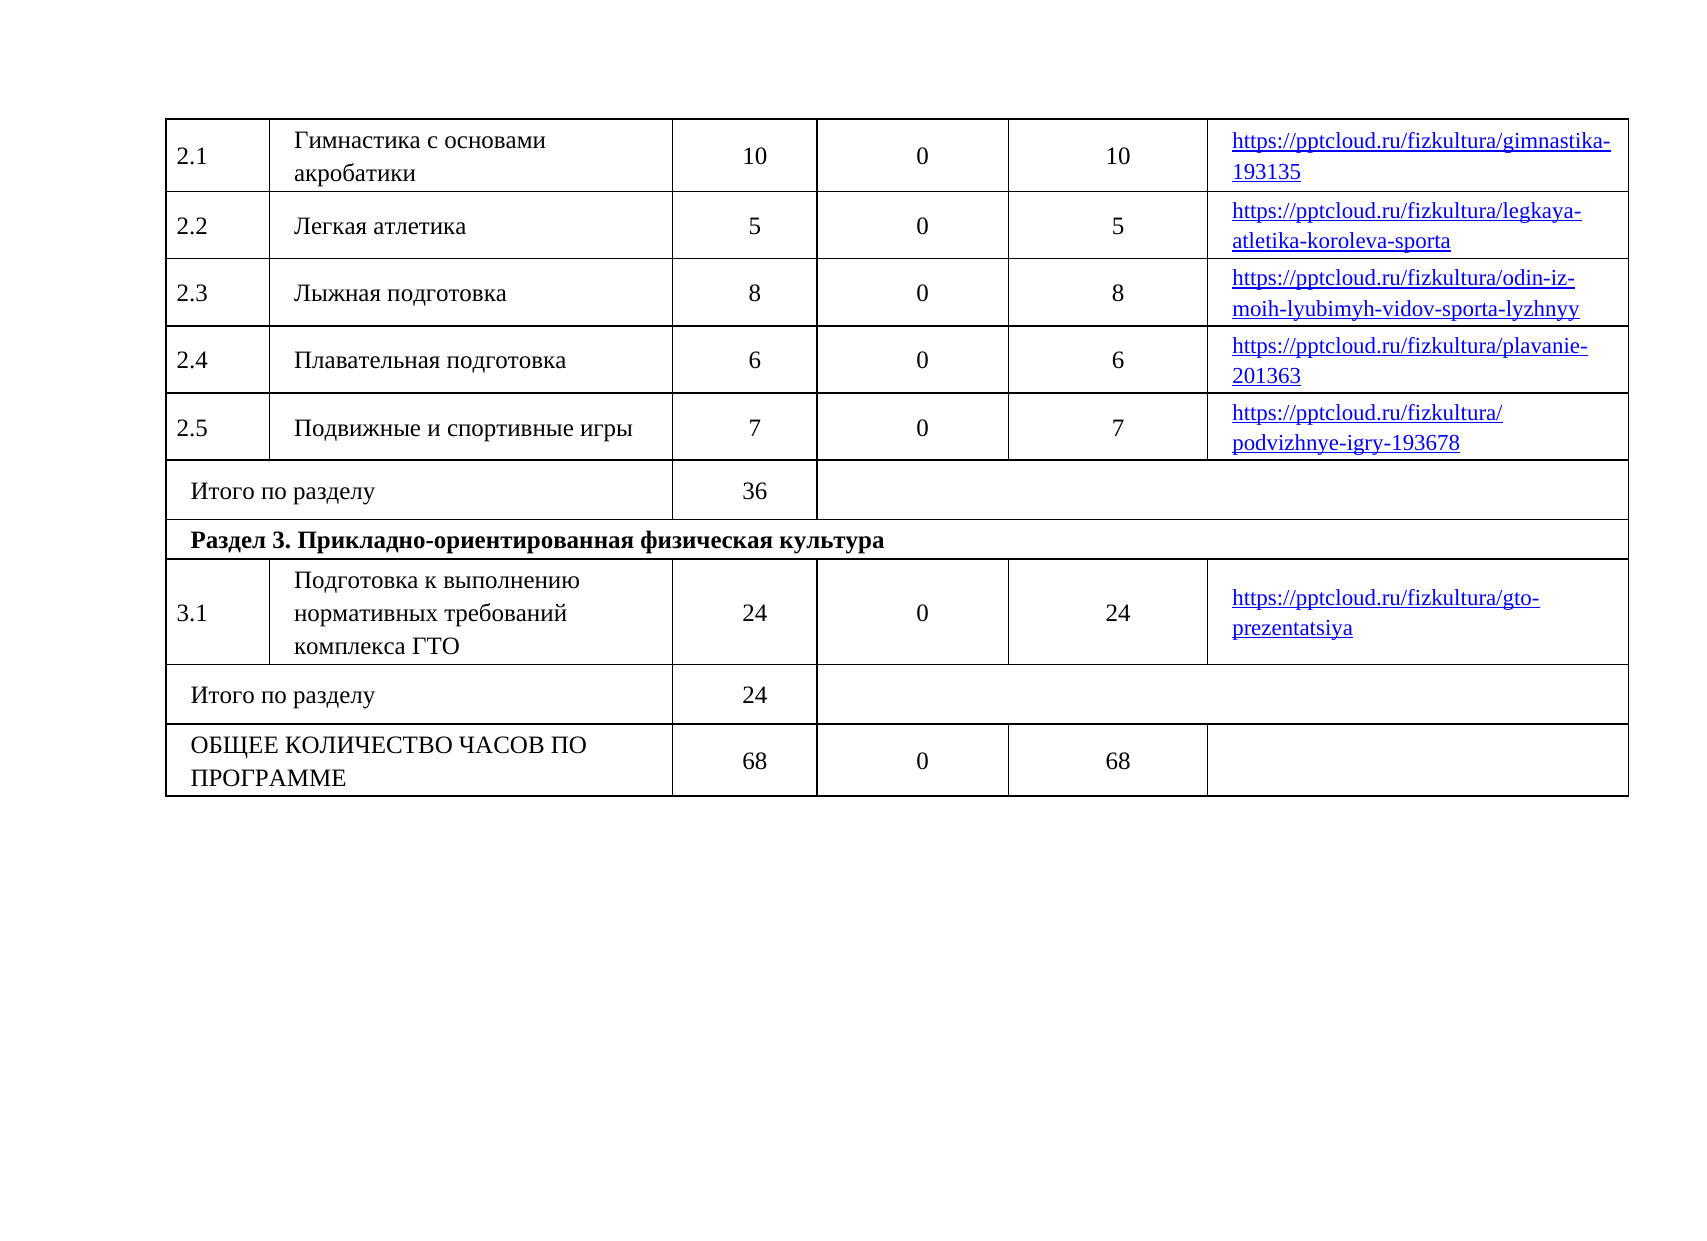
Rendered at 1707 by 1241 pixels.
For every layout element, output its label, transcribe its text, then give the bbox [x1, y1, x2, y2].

table_cell Лыжная подготовка [270, 259, 672, 325]
table_cell 2.1 [167, 120, 269, 191]
table_cell 7 [673, 394, 816, 459]
table_cell 8 [1009, 259, 1207, 325]
table_cell ОБЩЕЕ КОЛИЧЕСТВО ЧАСОВ ПО ПРОГРАММЕ [167, 725, 672, 795]
table_cell [818, 461, 1628, 519]
table_cell [818, 665, 1628, 723]
table_cell Легкая атлетика [270, 192, 672, 258]
table_cell 68 [1009, 725, 1207, 795]
table_cell 0 [818, 120, 1008, 191]
table_cell 2.2 [167, 192, 269, 258]
table_cell Подготовка к выполнению нормативных требований комплекса ГТО [270, 560, 672, 663]
table_cell 8 [673, 259, 816, 325]
table_cell https://pptcloud.ru/fizkultura/odin-iz-moih-lyubimyh-vidov-sporta-lyzhnyy [1208, 259, 1628, 325]
table_cell 2.3 [167, 259, 269, 325]
table_cell 0 [818, 394, 1008, 459]
table_cell 6 [673, 327, 816, 392]
table_cell 10 [673, 120, 816, 191]
table_cell https://pptcloud.ru/fizkultura/gimnastika-193135 [1208, 120, 1628, 191]
table_cell 5 [1009, 192, 1207, 258]
table_cell 0 [818, 327, 1008, 392]
table_cell 2.4 [167, 327, 269, 392]
table_cell Плавательная подготовка [270, 327, 672, 392]
table_cell 36 [673, 461, 816, 519]
table_cell [1208, 725, 1628, 795]
table_cell 0 [818, 259, 1008, 325]
table_cell 2.5 [167, 394, 269, 459]
table_cell https://pptcloud.ru/fizkultura/plavanie-201363 [1208, 327, 1628, 392]
table_cell 0 [818, 725, 1008, 795]
table_cell 24 [673, 560, 816, 663]
table_cell 10 [1009, 120, 1207, 191]
table_cell 5 [673, 192, 816, 258]
table_cell 3.1 [167, 560, 269, 663]
table_cell Итого по разделу [167, 665, 672, 723]
table_cell Раздел 3. Прикладно-ориентированная физическая культура [167, 520, 1628, 558]
table_cell 68 [673, 725, 816, 795]
table_cell 0 [818, 192, 1008, 258]
table_cell 7 [1009, 394, 1207, 459]
table_cell Итого по разделу [167, 461, 672, 519]
table_cell Гимнастика с основами акробатики [270, 120, 672, 191]
table_cell 0 [818, 560, 1008, 663]
table_cell https://pptcloud.ru/fizkultura/legkaya-atletika-koroleva-sporta [1208, 192, 1628, 258]
table_cell https://pptcloud.ru/fizkultura/podvizhnye-igry-193678 [1208, 394, 1628, 459]
table_cell https://pptcloud.ru/fizkultura/gto-prezentatsiya [1208, 560, 1628, 663]
table_cell 24 [673, 665, 816, 723]
table_cell 24 [1009, 560, 1207, 663]
table_cell 6 [1009, 327, 1207, 392]
table_cell Подвижные и спортивные игры [270, 394, 672, 459]
